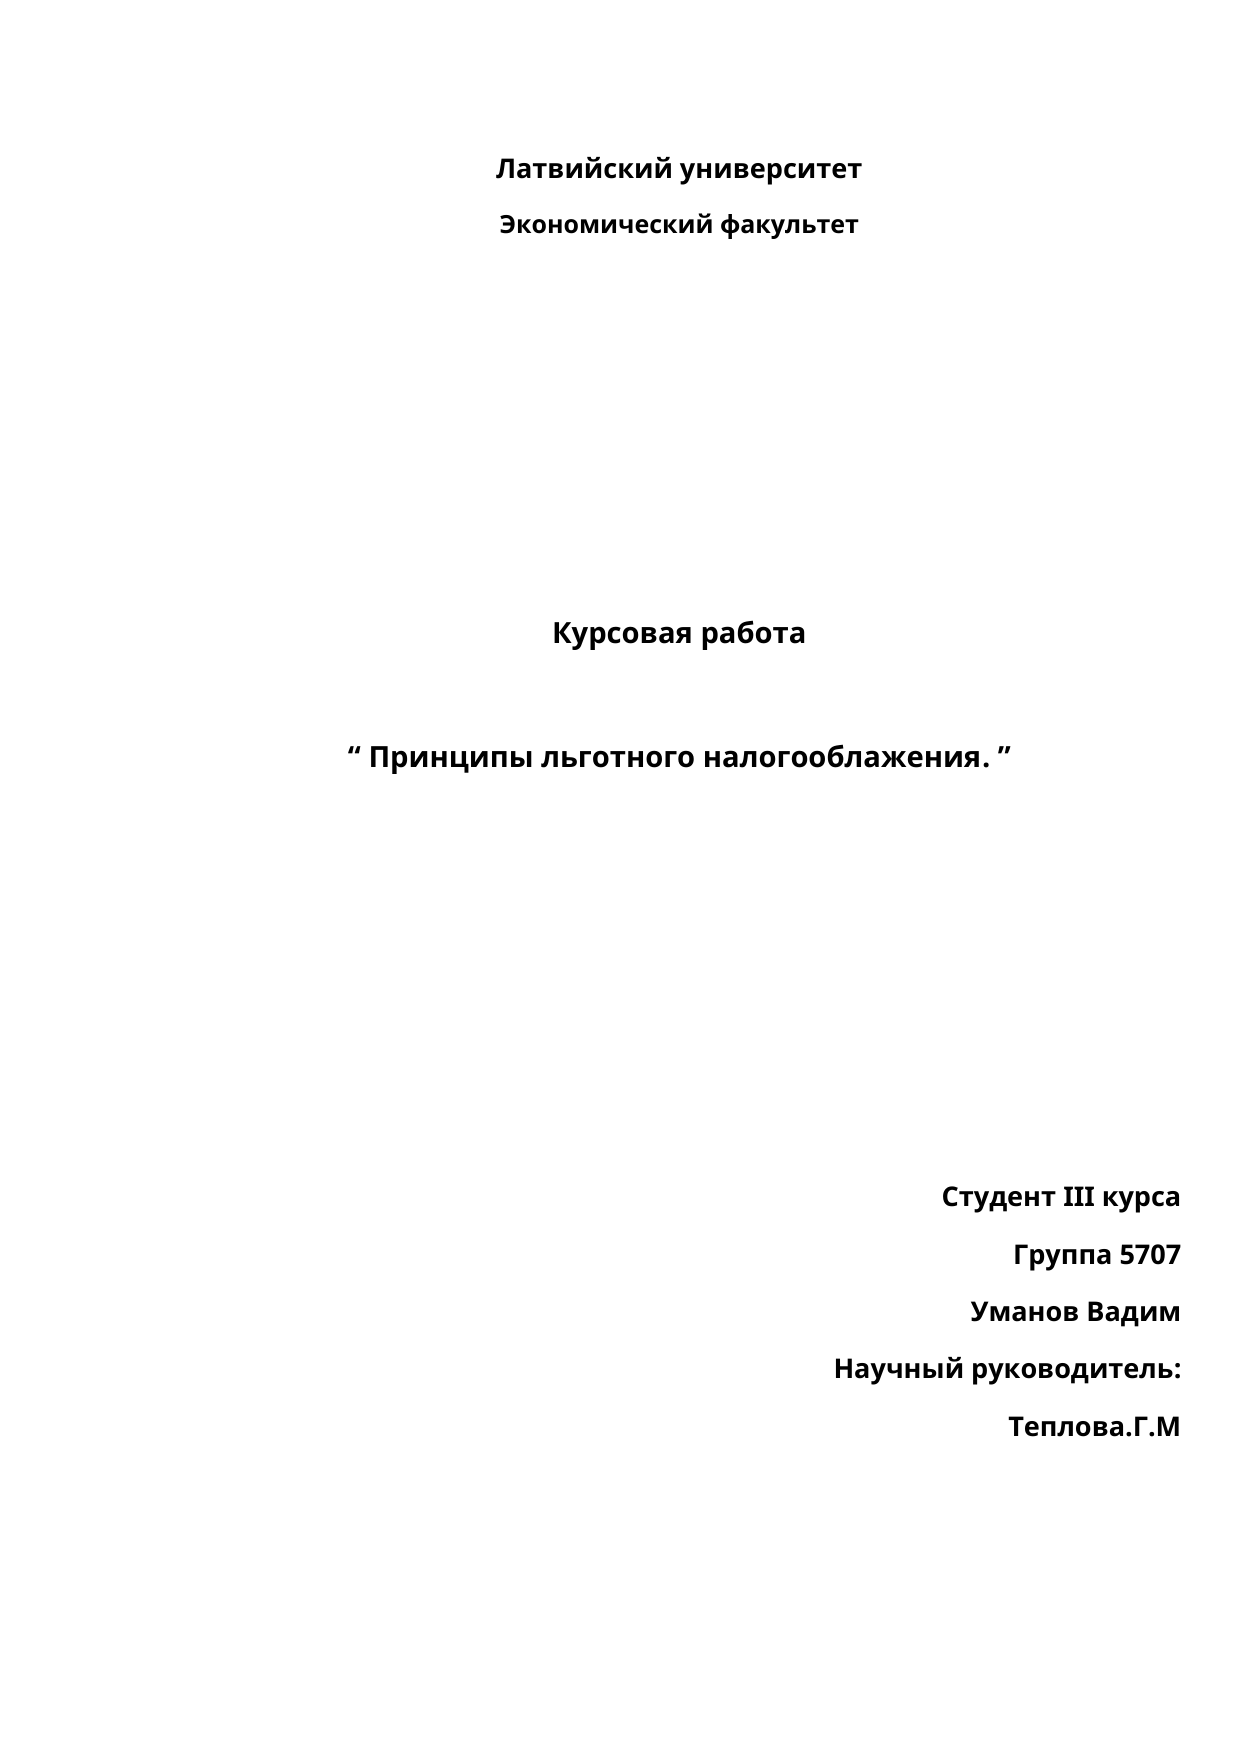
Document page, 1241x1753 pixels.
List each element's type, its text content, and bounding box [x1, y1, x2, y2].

text Латвийский университет [177, 150, 1181, 187]
text Курсовая работа [177, 613, 1181, 652]
text Экономический факультет [177, 207, 1181, 241]
text “ Принципы льготного налогооблажения. ” [177, 736, 1181, 776]
text Теплова.Г.М [177, 1407, 1181, 1444]
text Уманов Вадим [177, 1293, 1181, 1329]
text Студент III курса [177, 1178, 1181, 1215]
text Научный руководитель: [177, 1350, 1181, 1387]
text Группа 5707 [177, 1235, 1181, 1272]
